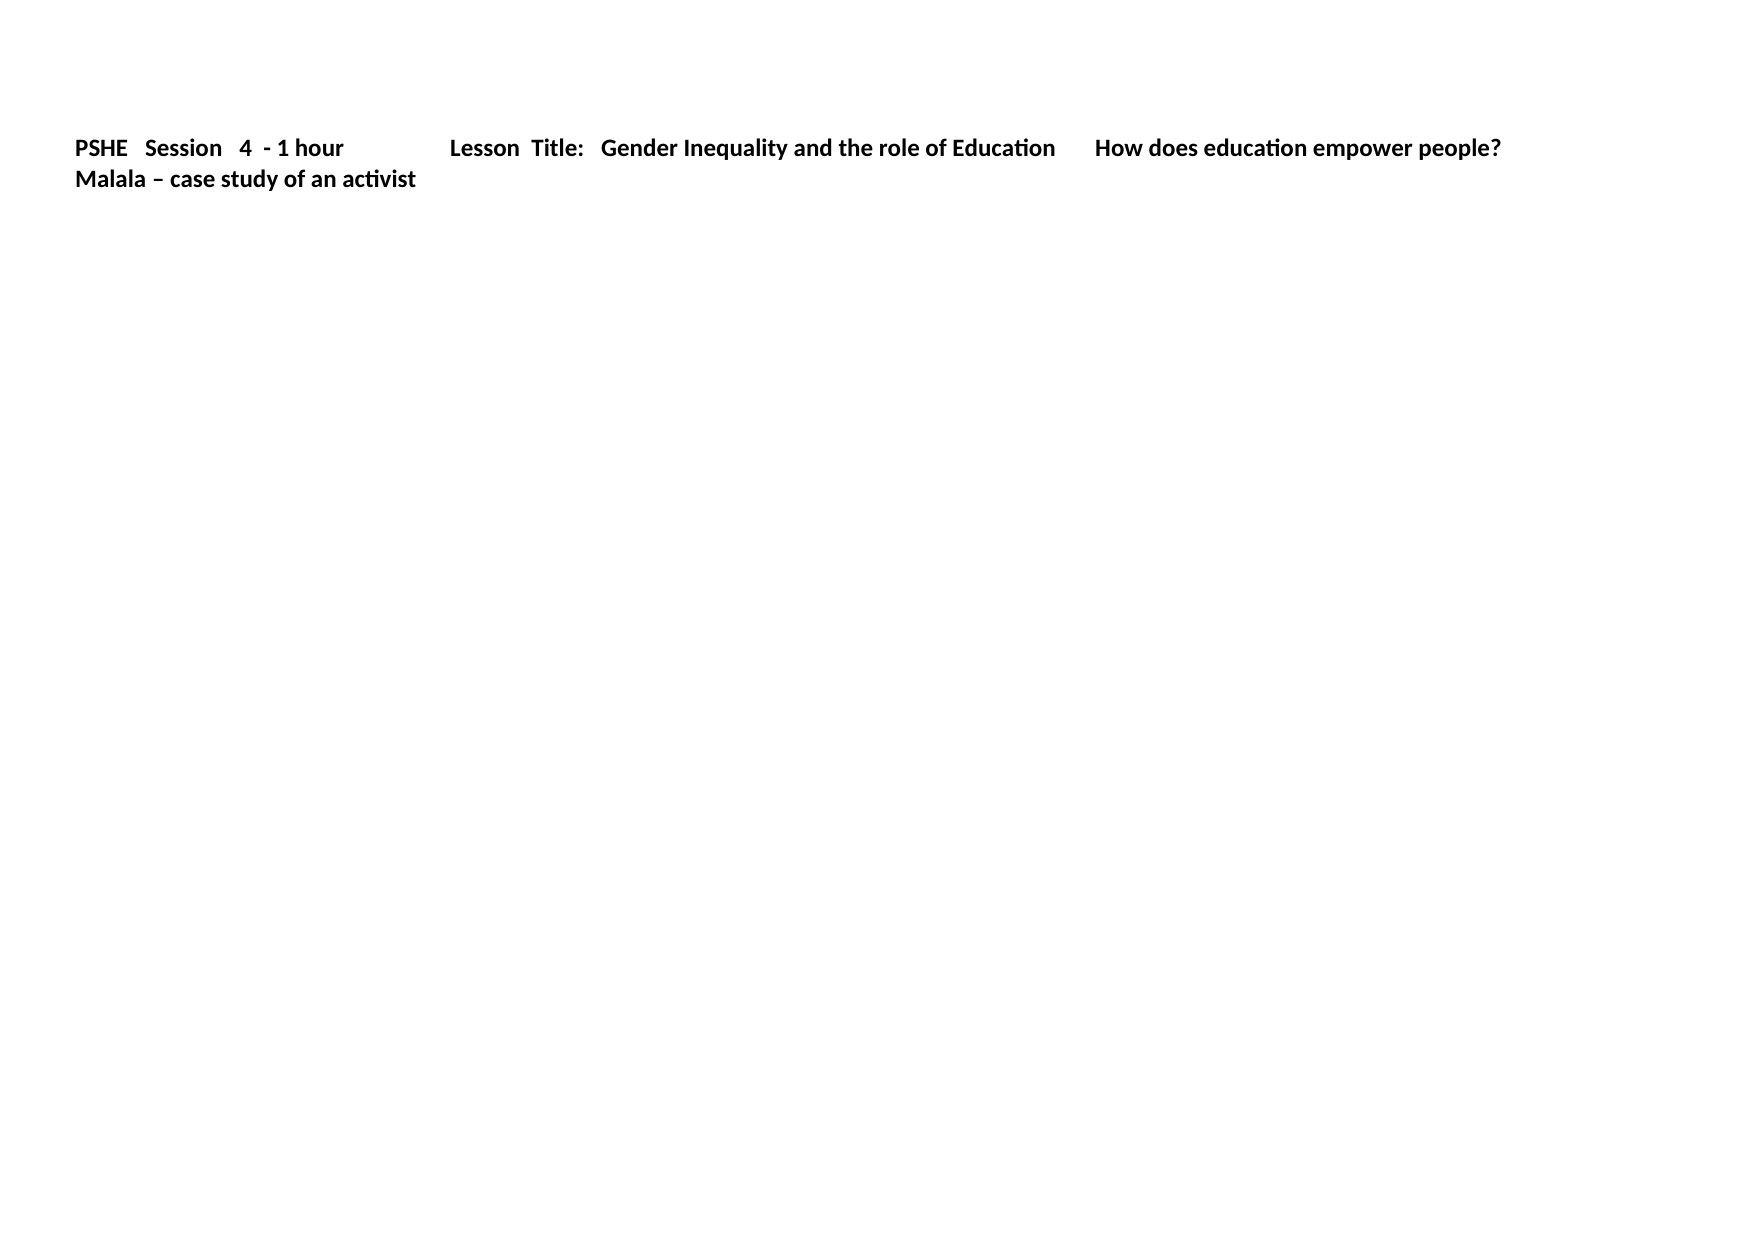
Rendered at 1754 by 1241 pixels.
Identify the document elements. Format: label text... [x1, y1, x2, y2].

text Malala – case study of an activist [75, 163, 1679, 193]
text PSHE Session 4 - 1 hour Lesson Title: Gender Inequality and the role of Education How does education empower people? [75, 132, 1679, 163]
